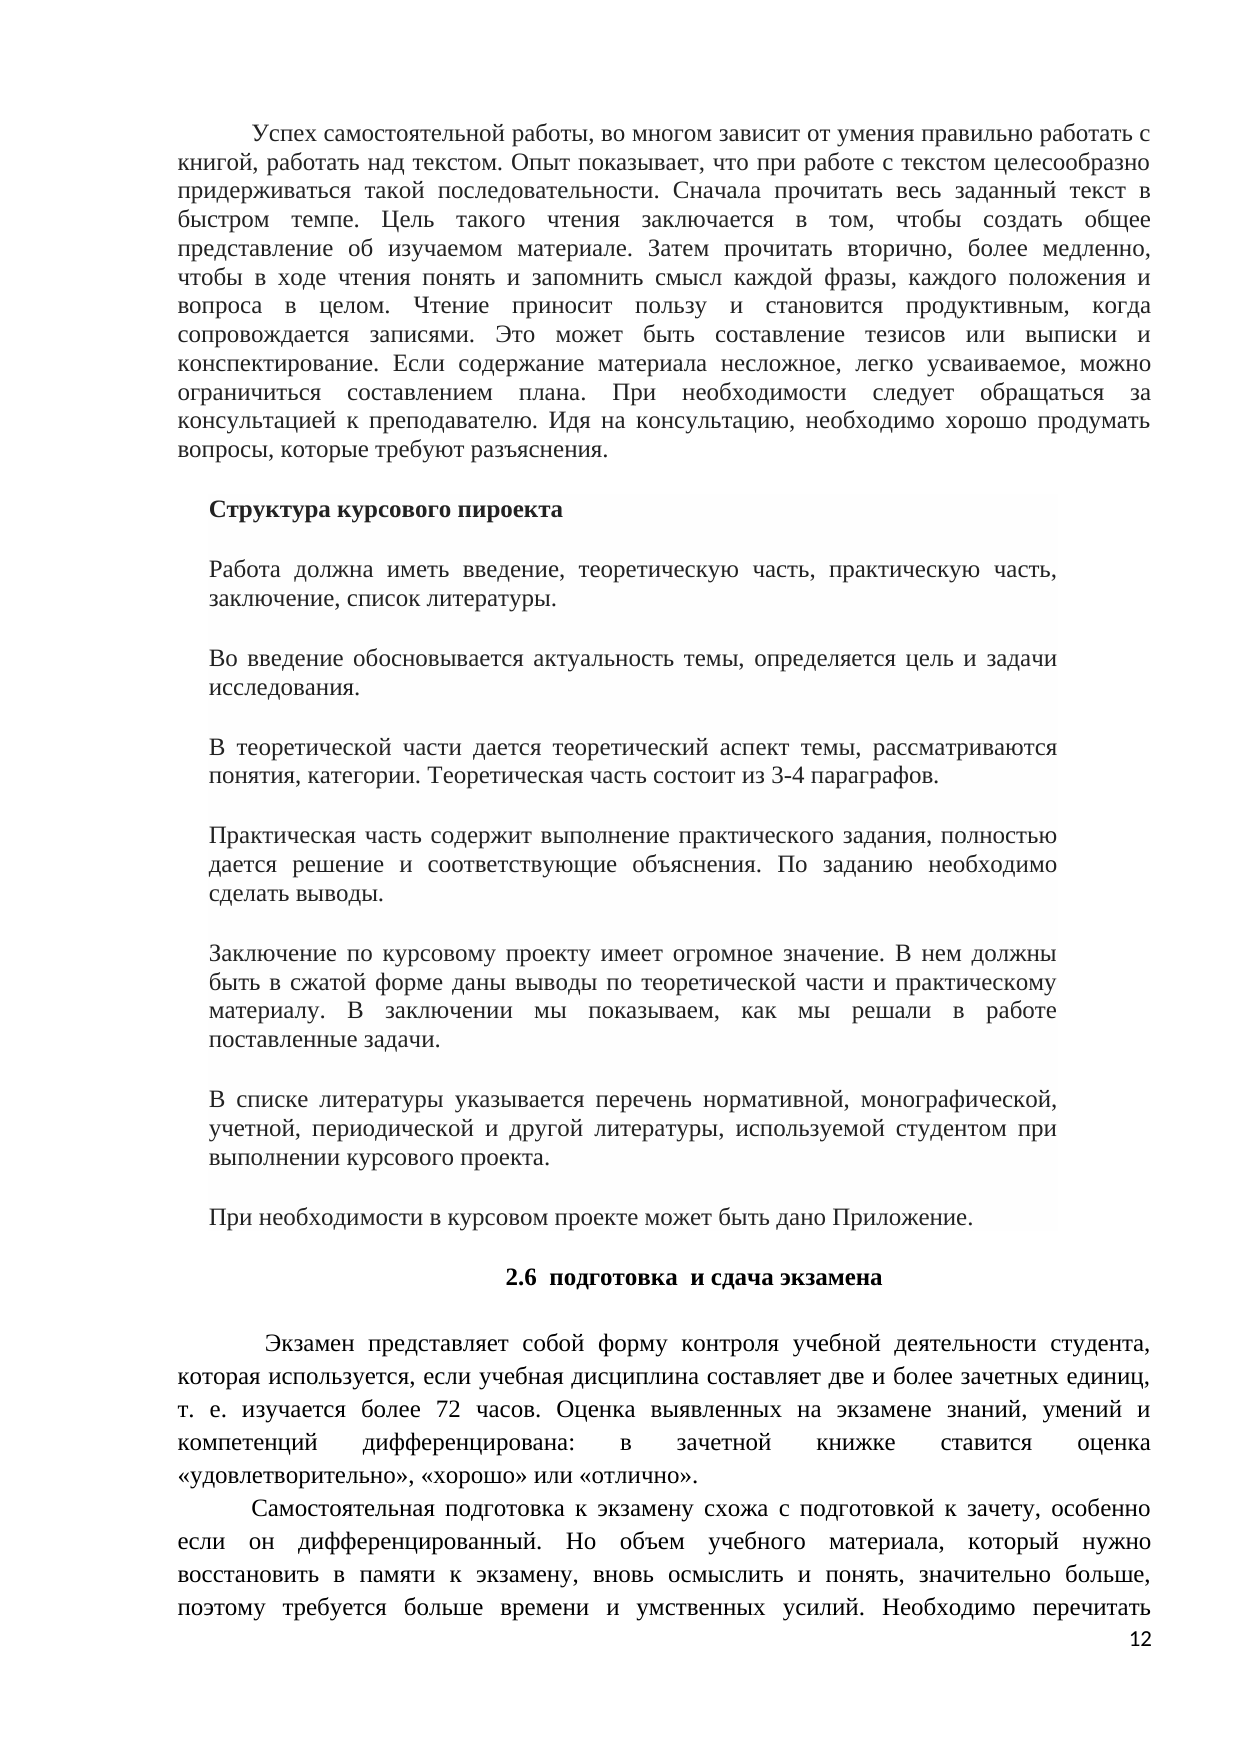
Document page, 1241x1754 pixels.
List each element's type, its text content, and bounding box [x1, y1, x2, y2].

text Заключение по курсовому проекту имеет огромное значение. В нем должны быть в сжатой форме даны выводы по теоретической части и практическому материалу. В заключении мы показываем, как мы решали в работе поставленные задачи. [208, 938, 1058, 1053]
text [177, 1493, 1152, 1621]
text Структура курсового пироекта [208, 494, 1058, 523]
text Экзамен представляет собой форму контроля учебной деятельности студента, которая используется, если учебная дисциплина составляет две и более зачетных единиц, т. е. изучается более 72 часов. Оценка выявленных на экзамене знаний, умений и компетенций дифференцирована: в зачетной книжке ставится оценка «удовлетворительно», «хорошо» или «отлично». [177, 1328, 1152, 1489]
text Работа должна иметь введение, теоретическую часть, практическую часть, заключение, список литературы. [208, 554, 1058, 612]
text При необходимости в курсовом проекте может быть дано Приложение. [208, 1202, 1058, 1231]
text 2.6 подготовка и сдача экзамена [162, 1262, 1152, 1291]
text Успех самостоятельной работы, во многом зависит от умения правильно работать с книгой, работать над текстом. Опыт показывает, что при работе с текстом целесообразно придерживаться такой последовательности. Сначала прочитать весь заданный текст в быстром темпе. Цель такого чтения заключается в том, чтобы создать общее представление об изучаемом материале. Затем прочитать вторично, более медленно, чтобы в ходе чтения понять и запомнить смысл каждой фразы, каждого положения и вопроса в целом. Чтение приносит пользу и становится продуктивным, когда сопровождается записями. Это может быть составление тезисов или выписки и конспектирование. Если содержание материала несложное, легко усваиваемое, можно ограничиться составлением плана. При необходимости следует обращаться за консультацией к преподавателю. Идя на консультацию, необходимо хорошо продумать вопросы, которые требуют разъяснения. [177, 118, 1152, 463]
text Практическая часть содержит выполнение практического задания, полностью дается решение и соответствующие объяснения. По заданию необходимо сделать выводы. [208, 821, 1058, 907]
text В теоретической части дается теоретический аспект темы, рассматриваются понятия, категории. Теоретическая часть состоит из 3-4 параграфов. [208, 732, 1058, 789]
text Во введение обосновывается актуальность темы, определяется цель и задачи исследования. [208, 643, 1058, 701]
text В списке литературы указывается перечень нормативной, монографической, учетной, периодической и другой литературы, используемой студентом при выполнении курсового проекта. [208, 1084, 1058, 1171]
